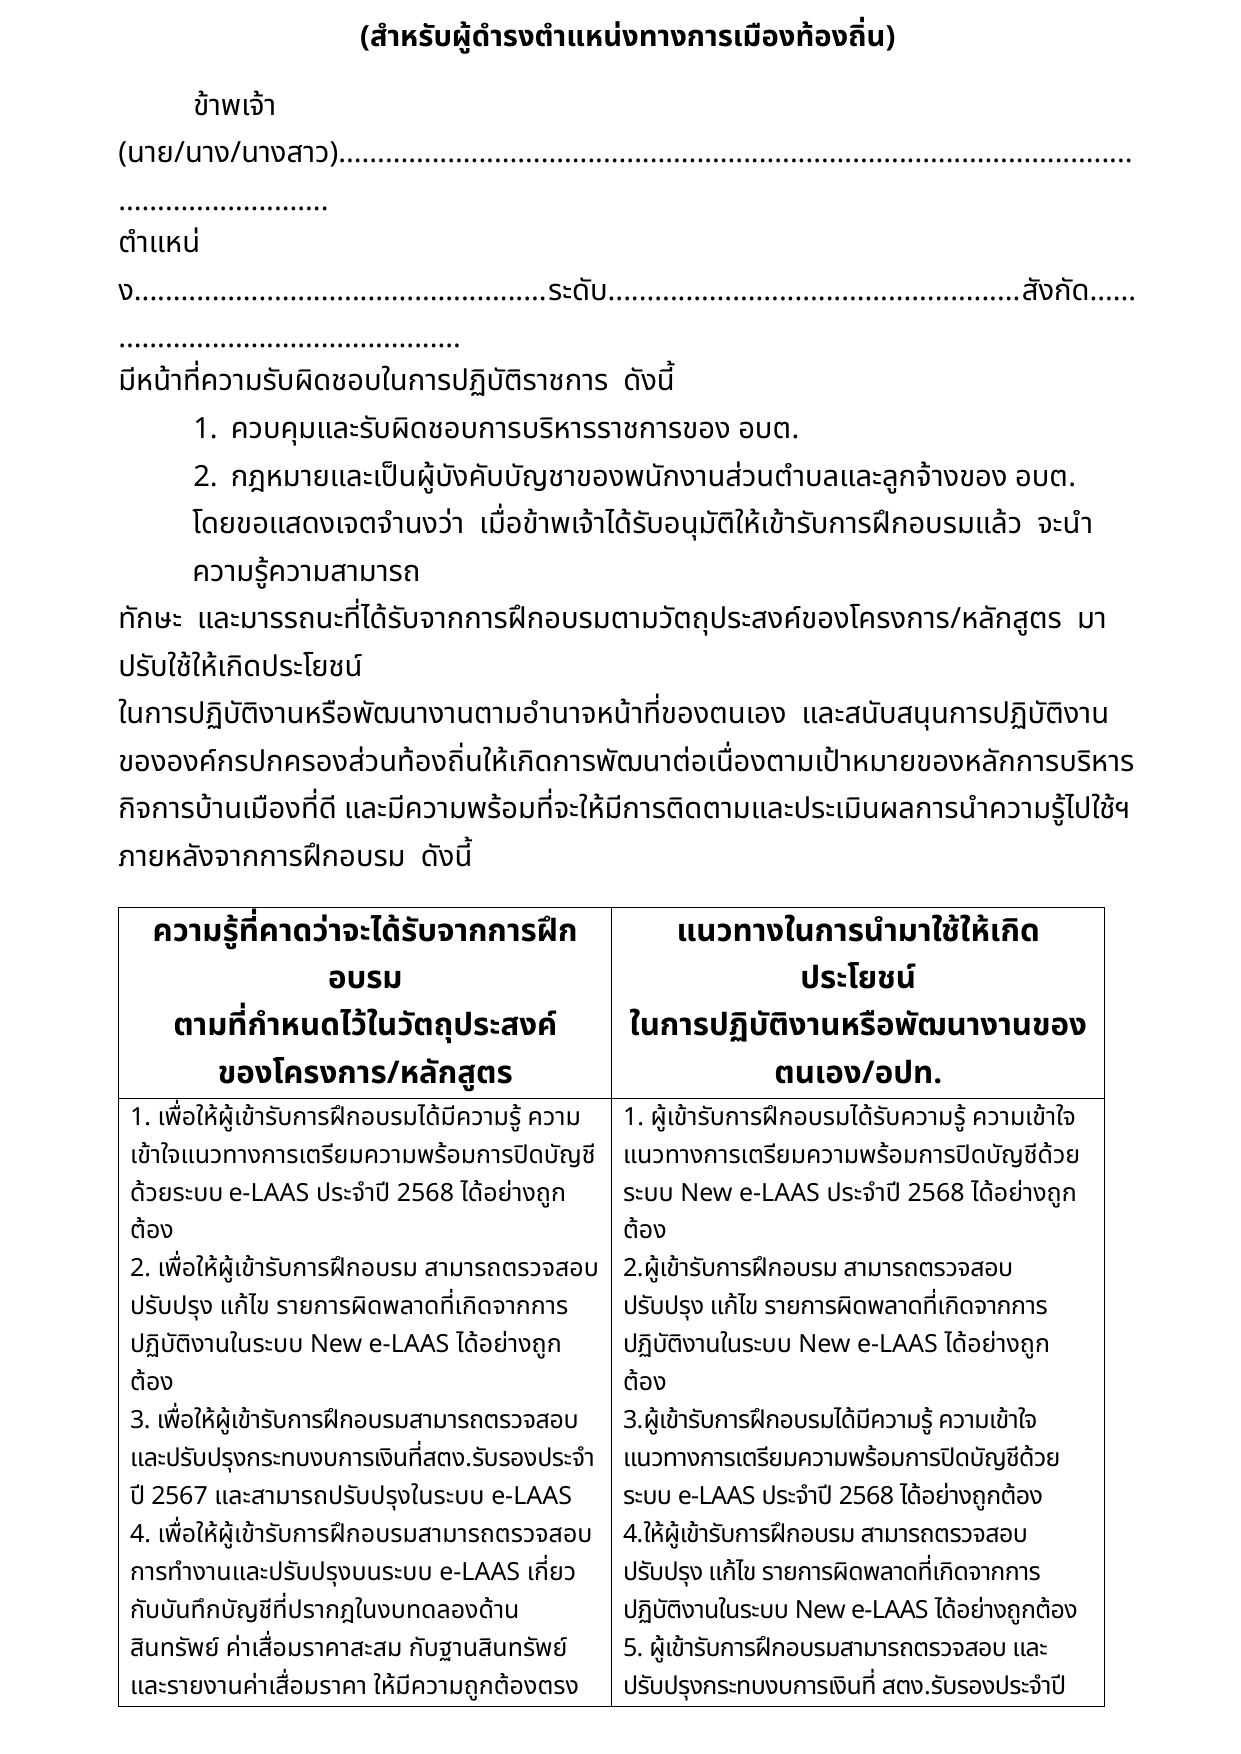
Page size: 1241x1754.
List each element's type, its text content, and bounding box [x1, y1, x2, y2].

table_header แนวทางในการนำมาใช้ให้เกิดประโยชน์ ในการปฏิบัติงานหรือพัฒนางานของตนเอง/อปท. [612, 908, 1104, 1097]
text (สำหรับผู้ดำรงตำแหน่งทางการเมืองท้องถิ่น) [118, 15, 1137, 59]
list ในการปฏิบัติงานหรือพัฒนางานตามอำนาจหน้าที่ของตนเอง และสนับสนุนการปฏิบัติงานขององค์กรปกครองส่วนท้องถิ่นให้เกิดการพัฒนาต่อเนื่องตามเป้าหมายของหลักการบริหารกิจการบ้านเมืองที่ดี และมีความพร้อมที่จะให้มีการติดตามและประเมินผลการนำความรู้ไปใช้ฯ ภายหลังจากการฝึกอบรม ดังนี้ [118, 693, 1137, 879]
text มีหน้าที่ความรับผิดชอบในการปฏิบัติราชการ ดังนี้ [118, 359, 1137, 403]
text ข้าพเจ้า (นาย/นาง/นางสาว)................................................................................................................................. [118, 84, 1137, 219]
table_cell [119, 1099, 611, 1706]
text ตำแหน่ง.....................................................ระดับ.....................................................สังกัด.................................................. [118, 222, 1137, 356]
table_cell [612, 1099, 1104, 1706]
list ทักษะ และมารรถนะที่ได้รับจากการฝึกอบรมตามวัตถุประสงค์ของโครงการ/หลักสูตร มาปรับใช้ให้เกิดประโยชน์ [118, 598, 1137, 689]
table_header ความรู้ที่คาดว่าจะได้รับจากการฝึกอบรม ตามที่กำหนดไว้ในวัตถุประสงค์ ของโครงการ/หลักสูตร [119, 908, 611, 1097]
list โดยขอแสดงเจตจำนงว่า เมื่อข้าพเจ้าได้รับอนุมัติให้เข้ารับการฝึกอบรมแล้ว จะนำความรู้ความสามารถ [192, 503, 1137, 594]
list กฎหมายและเป็นผู้บังคับบัญชาของพนักงานส่วนตำบลและลูกจ้างของ อบต. [193, 455, 1137, 499]
list ควบคุมและรับผิดชอบการบริหารราชการของ อบต. [193, 407, 1137, 451]
